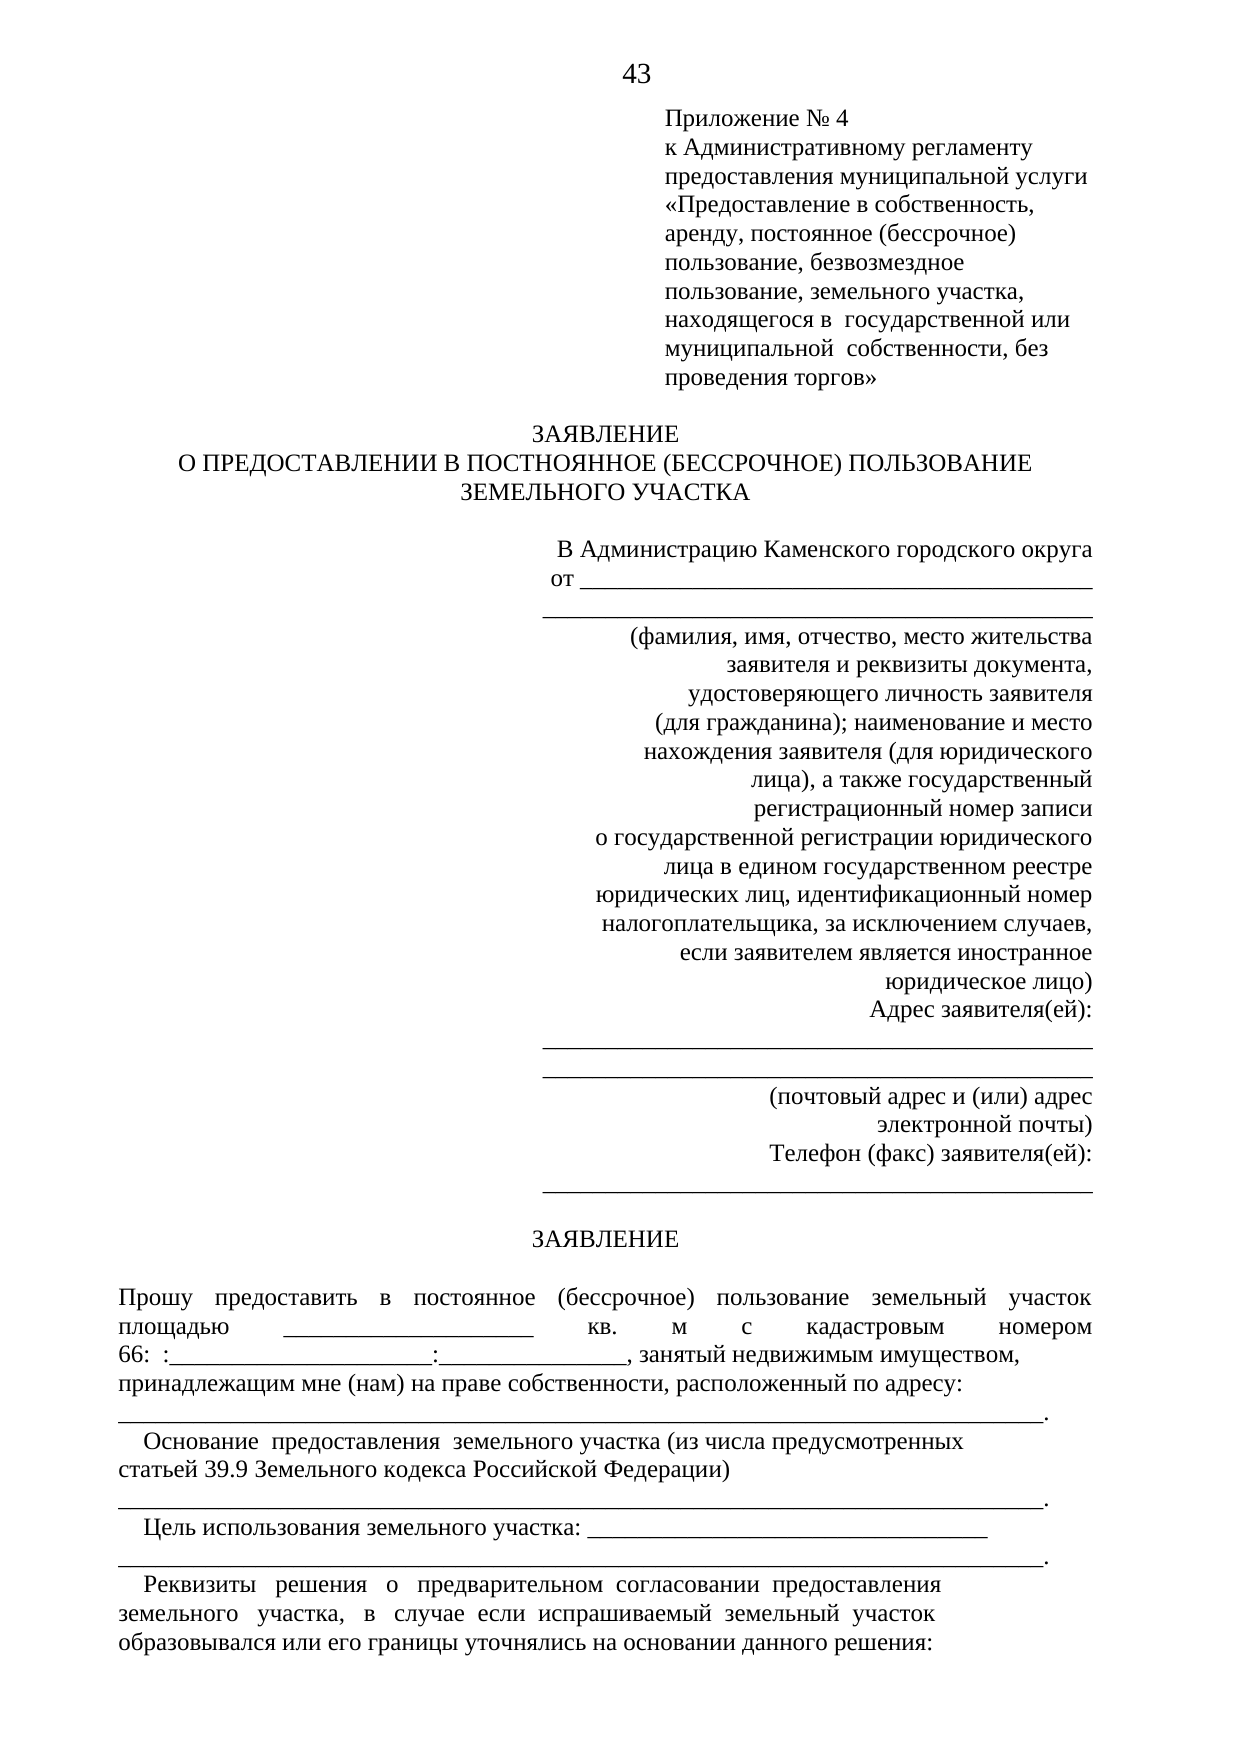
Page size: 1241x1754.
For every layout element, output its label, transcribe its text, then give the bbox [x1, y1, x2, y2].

text принадлежащим мне (нам) на праве собственности, расположенный по адресу: [118, 1368, 1092, 1397]
text ЗАЯВЛЕНИЕ [118, 419, 1092, 448]
text О ПРЕДОСТАВЛЕНИИ В ПОСТНОЯННОЕ (БЕССРОЧНОЕ) ПОЛЬЗОВАНИЕ [118, 448, 1092, 477]
text заявителя и реквизиты документа, [118, 649, 1092, 678]
text удостоверяющего личность заявителя [118, 678, 1092, 707]
text земельного участка, в случае если испрашиваемый земельный участок [118, 1598, 1092, 1627]
text Цель использования земельного участка: ________________________________ [118, 1512, 1092, 1541]
text ____________________________________________ [118, 1023, 1092, 1052]
text (фамилия, имя, отчество, место жительства [118, 621, 1092, 649]
text Прошу предоставить в постоянное (бессрочное) пользование земельный участок площадью ____________________ кв. м с кадастровым номером 66: :_____________________:_______________, занятый недвижимым имуществом, [118, 1282, 1092, 1368]
text (почтовый адрес и (или) адрес [118, 1081, 1092, 1109]
text юридических лиц, идентификационный номер [118, 879, 1092, 908]
text ____________________________________________ [118, 1167, 1092, 1196]
text ____________________________________________ [118, 592, 1092, 621]
text предоставления муниципальной услуги «Предоставление в собственность, аренду, постоянное (бессрочное) пользование, безвозмездное пользование, земельного участка, находящегося в государственной или муниципальной собственности, без проведения торгов» [664, 161, 1092, 391]
text электронной почты) [118, 1109, 1092, 1138]
text нахождения заявителя (для юридического [118, 736, 1092, 764]
text образовывался или его границы уточнялись на основании данного решения: [118, 1627, 1092, 1656]
text ЗЕМЕЛЬНОГО УЧАСТКА [118, 477, 1092, 506]
text Приложение № 4 [664, 103, 1092, 132]
text налогоплательщика, за исключением случаев, [118, 908, 1092, 937]
text В Администрацию Каменского городского округа [118, 534, 1092, 563]
text ЗАЯВЛЕНИЕ [118, 1224, 1092, 1253]
text Реквизиты решения о предварительном согласовании предоставления [118, 1569, 1092, 1598]
text (для гражданина); наименование и место [118, 707, 1092, 736]
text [118, 1541, 1092, 1569]
text юридическое лицо) [118, 966, 1092, 994]
text Основание предоставления земельного участка (из числа предусмотренных [118, 1426, 1092, 1454]
text регистрационный номер записи [118, 793, 1092, 822]
text ____________________________________________ [118, 1052, 1092, 1081]
text лица), а также государственный [118, 764, 1092, 793]
text к Административному регламенту [664, 132, 1092, 161]
text Адрес заявителя(ей): [118, 994, 1092, 1023]
text если заявителем является иностранное [118, 937, 1092, 966]
text __________________________________________________________________________. [118, 1483, 1092, 1512]
text статьей 39.9 Земельного кодекса Российской Федерации) [118, 1454, 1092, 1483]
text Телефон (факс) заявителя(ей): [118, 1138, 1092, 1167]
text лица в едином государственном реестре [118, 851, 1092, 879]
text о государственной регистрации юридического [118, 822, 1092, 851]
text __________________________________________________________________________. [118, 1397, 1092, 1426]
text от _________________________________________ [118, 563, 1092, 592]
